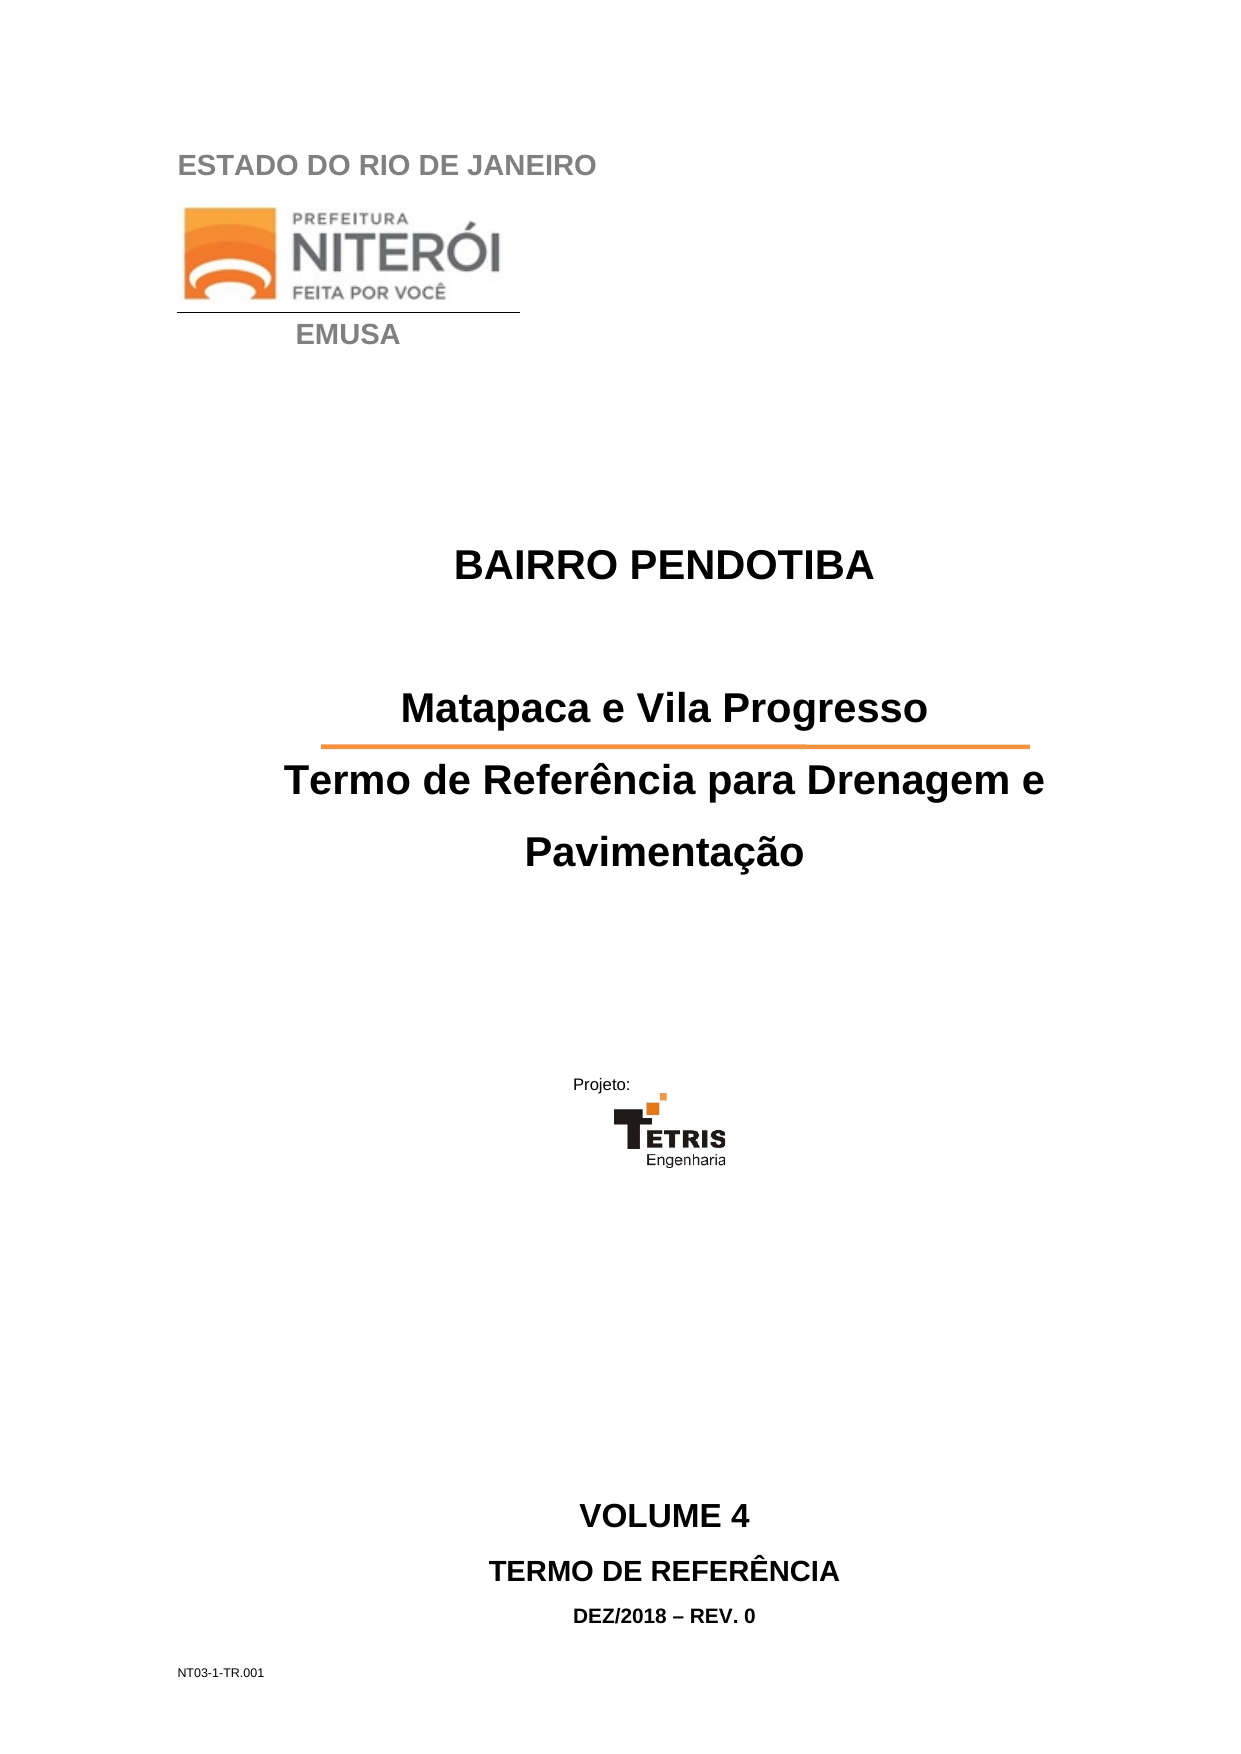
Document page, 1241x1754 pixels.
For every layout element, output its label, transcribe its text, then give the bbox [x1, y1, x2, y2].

picture [614, 1093, 725, 1168]
text VOLUME 4 [177, 1496, 1152, 1534]
text Matapaca e Vila Progresso Termo de Referência para Drenagem e Pavimentação [177, 684, 1152, 875]
text TERMO DE REFERÊNCIA [177, 1553, 1152, 1587]
text BAIRRO PENDOTIBA [177, 540, 1152, 588]
text EMUSA [177, 317, 1152, 351]
text ESTADO DO RIO DE JANEIRO [177, 148, 1152, 181]
text DEZ/2018 – REV. 0 [177, 1604, 1152, 1628]
picture [177, 207, 521, 303]
